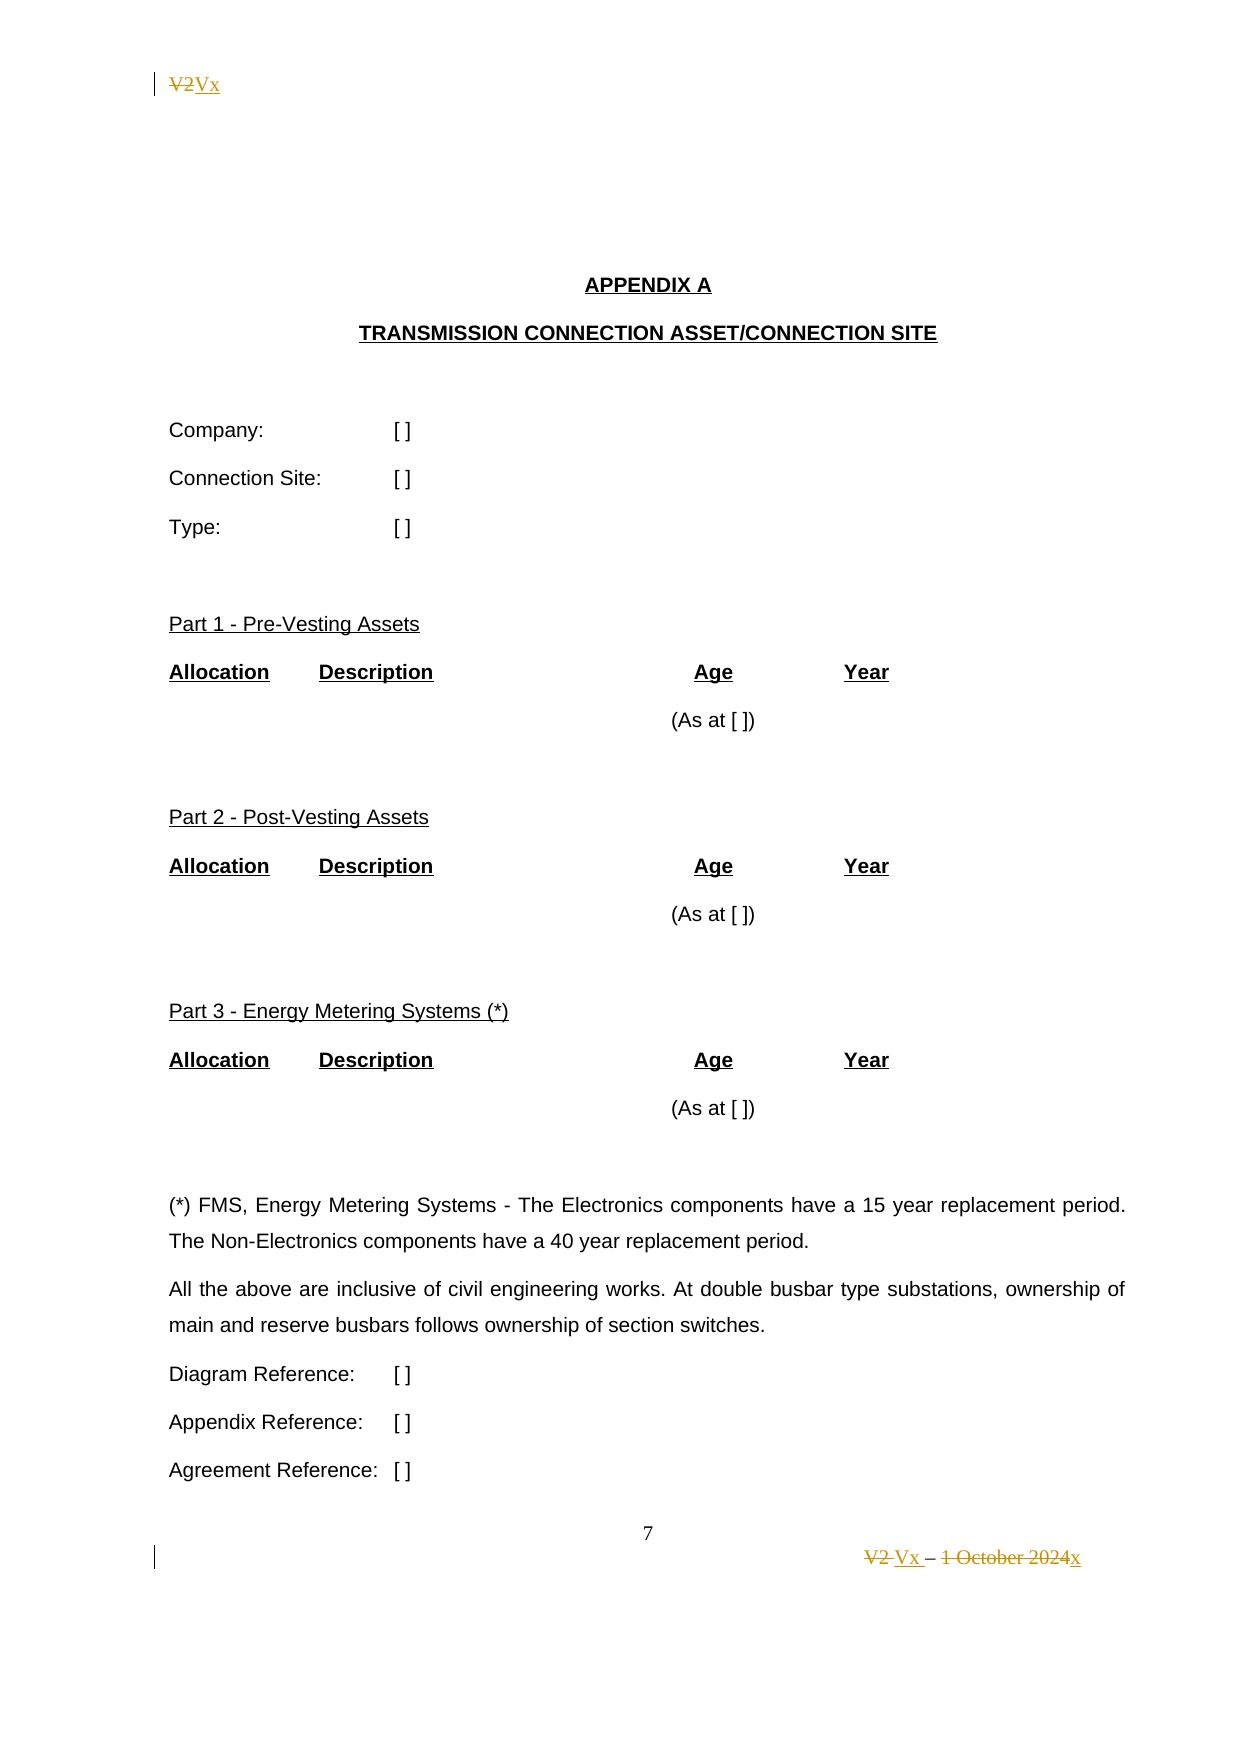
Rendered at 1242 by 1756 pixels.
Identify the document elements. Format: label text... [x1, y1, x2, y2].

text Agreement Reference: [ ] [169, 1458, 1127, 1482]
text (As at [ ]) [671, 708, 1127, 732]
text Allocation Description Age Year [169, 660, 1127, 684]
text Part 3 - Energy Metering Systems (*) [169, 999, 1127, 1023]
text Type: [ ] [169, 514, 1127, 538]
text (As at [ ]) [671, 1096, 1127, 1120]
text All the above are inclusive of civil engineering works. At double busbar type substations, ownership of main and reserve busbars follows ownership of section switches. [169, 1277, 1127, 1337]
text Allocation Description Age Year [169, 1047, 1127, 1071]
text TRANSMISSION CONNECTION ASSET/CONNECTION SITE [169, 321, 1127, 345]
text Diagram Reference: [ ] [169, 1361, 1127, 1385]
text Company: [ ] [169, 418, 1127, 442]
text Allocation Description Age Year [169, 854, 1127, 878]
text Part 1 - Pre-Vesting Assets [169, 611, 1127, 635]
text (As at [ ]) [671, 902, 1127, 926]
text (*) FMS, Energy Metering Systems - The Electronics components have a 15 year replacement period. The Non-Electronics components have a 40 year replacement period. [169, 1193, 1127, 1253]
text Appendix Reference: [ ] [169, 1410, 1127, 1434]
text Part 2 - Post-Vesting Assets [169, 805, 1127, 829]
text Connection Site: [ ] [169, 466, 1127, 490]
text APPENDIX A [169, 272, 1127, 296]
